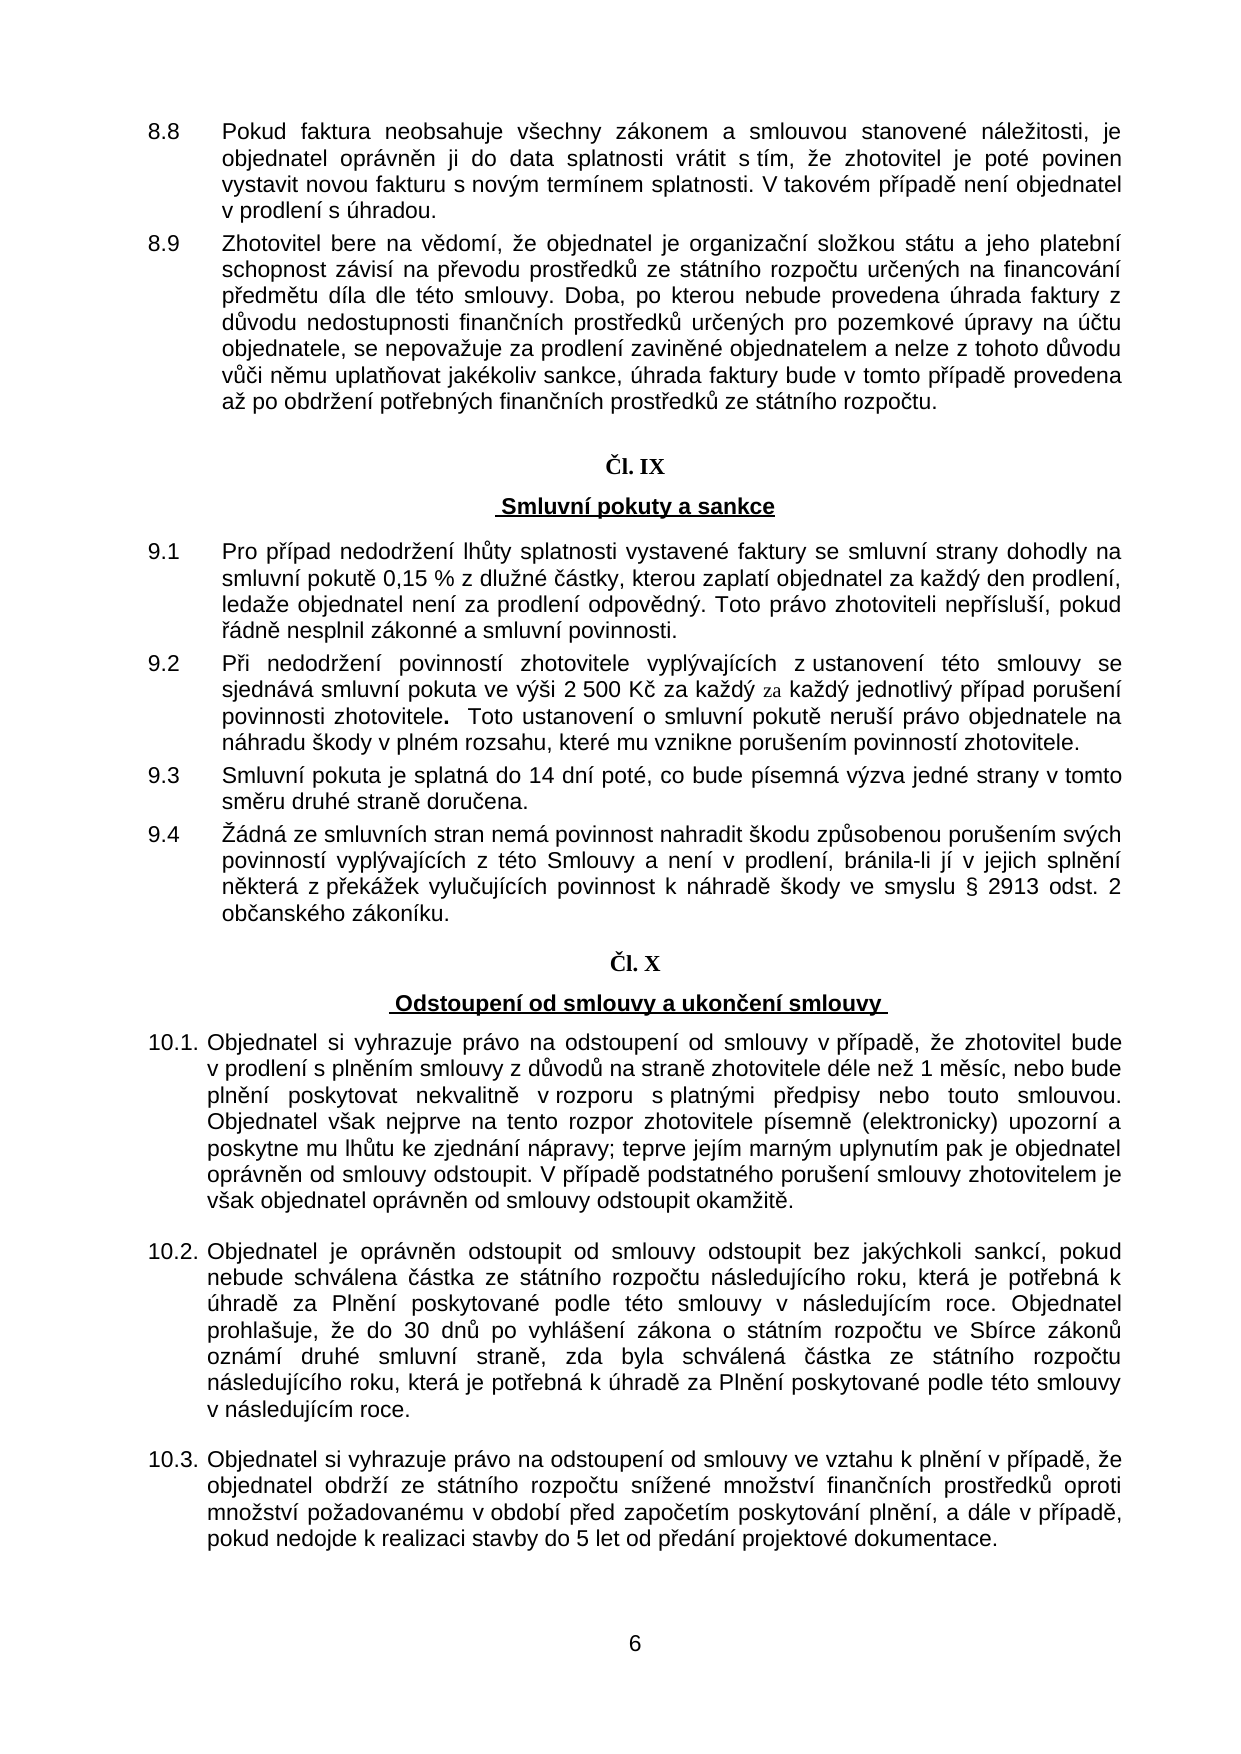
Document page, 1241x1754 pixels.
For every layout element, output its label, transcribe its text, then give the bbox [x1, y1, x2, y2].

list Smluvní pokuta je splatná do 14 dní poté, co bude písemná výzva jedné strany v tomto směru druhé straně doručena. [148, 762, 1122, 814]
list Žádná ze smluvních stran nemá povinnost nahradit škodu způsobenou porušením svých povinností vyplývajících z této Smlouvy a není v prodlení, bránila-li jí v jejich splnění některá z překážek vylučujících povinnost k náhradě škody ve smyslu § 2913 odst. 2 občanského zákoníku. [148, 821, 1122, 926]
subtitle Odstoupení od smlouvy a ukončení smlouvy [148, 989, 1122, 1016]
list Objednatel si vyhrazuje právo na odstoupení od smlouvy v případě, že zhotovitel bude v prodlení s plněním smlouvy z důvodů na straně zhotovitele déle než 1 měsíc, nebo bude plnění poskytovat nekvalitně v rozporu s platnými předpisy nebo touto smlouvou. Objednatel však nejprve na tento rozpor zhotovitele písemně (elektronicky) upozorní a poskytne mu lhůtu ke zjednání nápravy; teprve jejím marným uplynutím pak je objednatel oprávněn od smlouvy odstoupit. V případě podstatného porušení smlouvy zhotovitelem je však objednatel oprávněn od smlouvy odstoupit okamžitě. [148, 1029, 1122, 1213]
subtitle Čl. IX [148, 453, 1122, 479]
list Objednatel je oprávněn odstoupit od smlouvy odstoupit bez jakýchkoli sankcí, pokud nebude schválena částka ze státního rozpočtu následujícího roku, která je potřebná k úhradě za Plnění poskytované podle této smlouvy v následujícím roce. Objednatel prohlašuje, že do 30 dnů po vyhlášení zákona o státním rozpočtu ve Sbírce zákonů oznámí druhé smluvní straně, zda byla schválená částka ze státního rozpočtu následujícího roku, která je potřebná k úhradě za Plnění poskytované podle této smlouvy v následujícím roce. [148, 1238, 1122, 1422]
list Pokud faktura neobsahuje všechny zákonem a smlouvou stanovené náležitosti, je objednatel oprávněn ji do data splatnosti vrátit s tím, že zhotovitel je poté povinen vystavit novou fakturu s novým termínem splatnosti. V takovém případě není objednatel v prodlení s úhradou. [148, 118, 1122, 223]
list Zhotovitel bere na vědomí, že objednatel je organizační složkou státu a jeho platební schopnost závisí na převodu prostředků ze státního rozpočtu určených na financování předmětu díla dle této smlouvy. Doba, po kterou nebude provedena úhrada faktury z důvodu nedostupnosti finančních prostředků určených pro pozemkové úpravy na účtu objednatele, se nepovažuje za prodlení zaviněné objednatelem a nelze z tohoto důvodu vůči němu uplatňovat jakékoliv sankce, úhrada faktury bude v tomto případě provedena až po obdržení potřebných finančních prostředků ze státního rozpočtu. [148, 230, 1122, 414]
list Objednatel si vyhrazuje právo na odstoupení od smlouvy ve vztahu k plnění v případě, že objednatel obdrží ze státního rozpočtu snížené množství finančních prostředků oproti množství požadovanému v období před započetím poskytování plnění, a dále v případě, pokud nedojde k realizaci stavby do 5 let od předání projektové dokumentace. [148, 1446, 1122, 1552]
list Pro případ nedodržení lhůty splatnosti vystavené faktury se smluvní strany dohodly na smluvní pokutě 0,15 % z dlužné částky, kterou zaplatí objednatel za každý den prodlení, ledaže objednatel není za prodlení odpovědný. Toto právo zhotoviteli nepřísluší, pokud řádně nesplnil zákonné a smluvní povinnosti. [148, 538, 1122, 644]
subtitle Čl. X [148, 950, 1122, 976]
list Při nedodržení povinností zhotovitele vyplývajících z ustanovení této smlouvy se sjednává smluvní pokuta ve výši 2 500 Kč za každý za každý jednotlivý případ porušení povinnosti zhotovitele. Toto ustanovení o smluvní pokutě neruší právo objednatele na náhradu škody v plném rozsahu, které mu vznikne porušením povinností zhotovitele. [148, 650, 1122, 755]
subtitle Smluvní pokuty a sankce [148, 493, 1122, 519]
